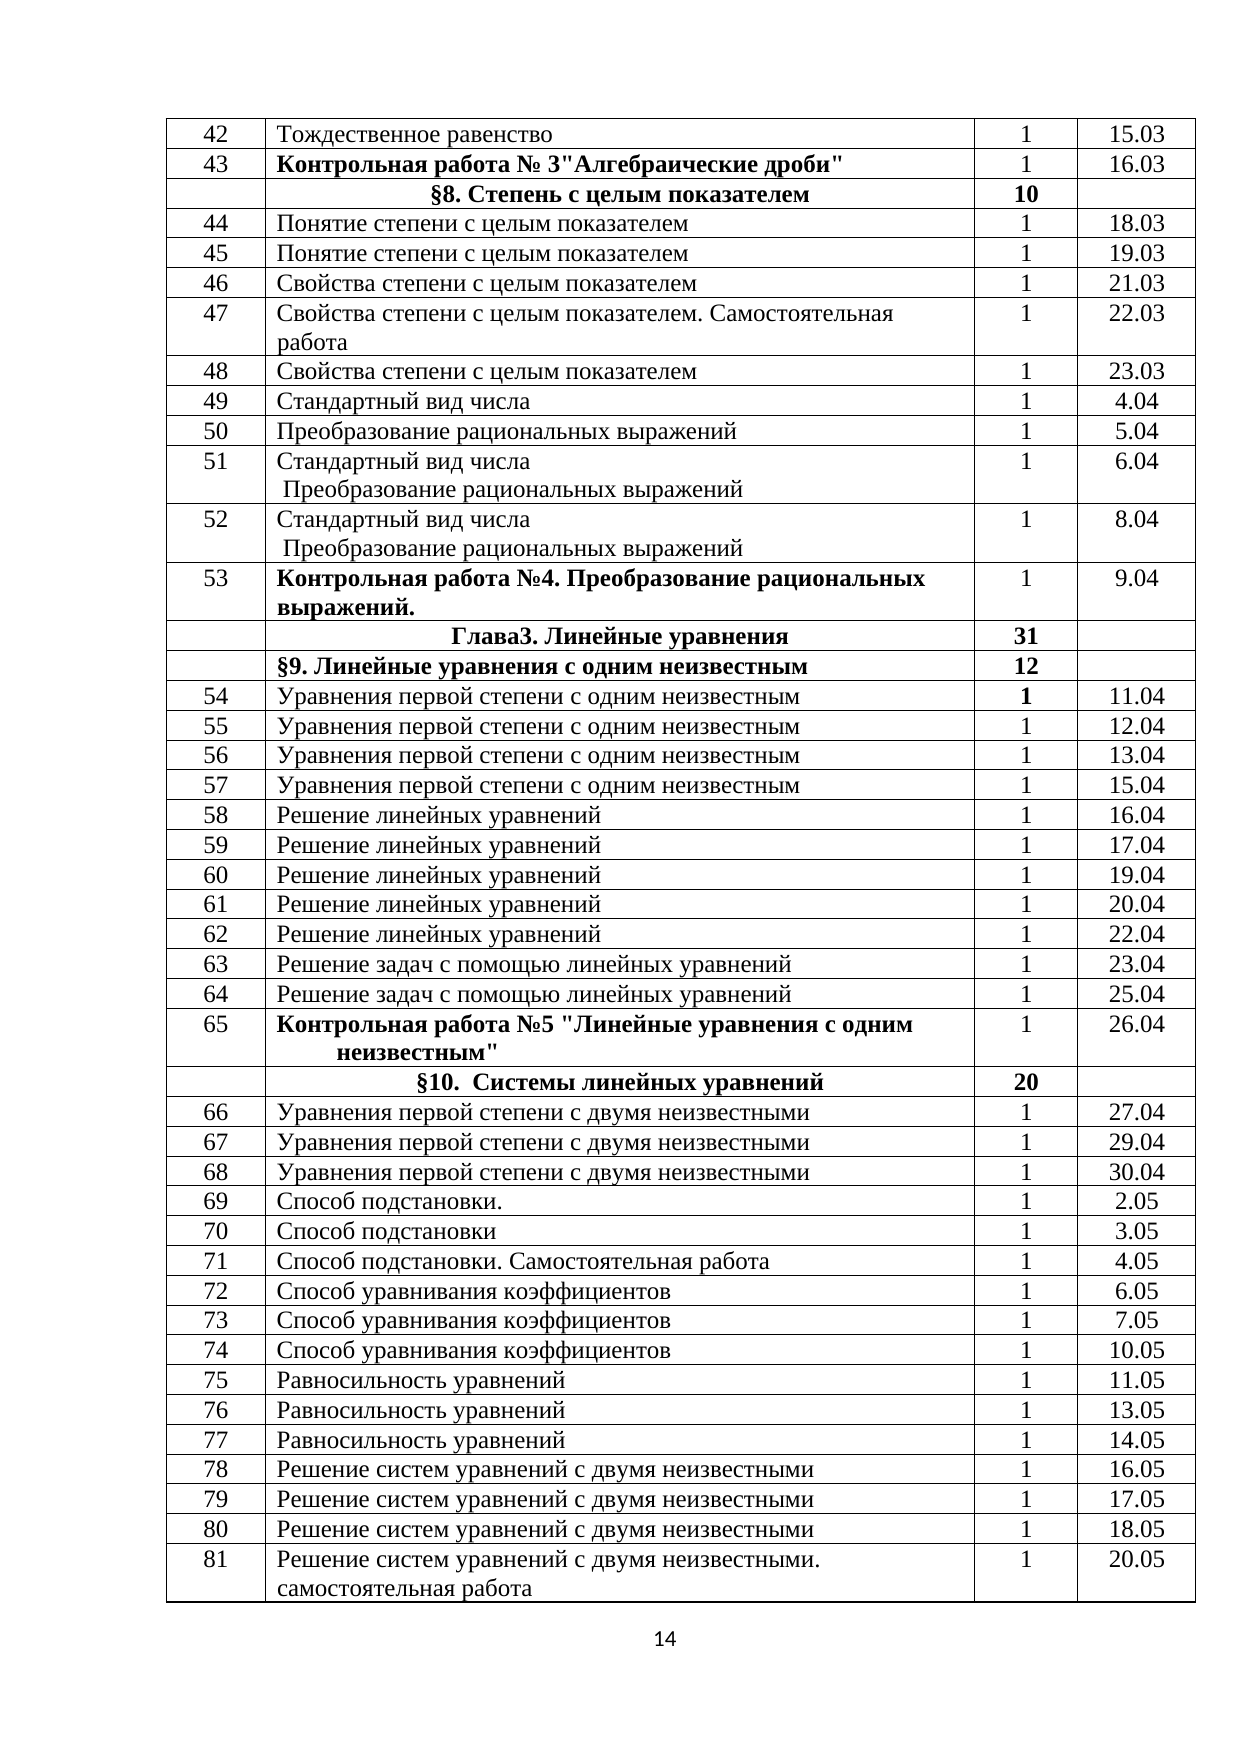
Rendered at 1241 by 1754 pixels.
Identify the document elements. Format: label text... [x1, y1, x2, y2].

table_cell 1 [975, 1484, 1077, 1513]
table_cell [1078, 651, 1195, 680]
table_cell 67 [167, 1127, 265, 1156]
table_cell Способ уравнивания коэффициентов [266, 1276, 974, 1304]
table_cell 63 [167, 949, 265, 978]
table_cell 76 [167, 1395, 265, 1424]
table_cell 75 [167, 1365, 265, 1394]
table_cell 1 [975, 681, 1077, 710]
table_cell Уравнения первой степени с одним неизвестным [266, 681, 974, 710]
table_cell Способ подстановки. [266, 1186, 974, 1215]
table_cell 3.05 [1078, 1216, 1195, 1245]
table_cell [1078, 621, 1195, 650]
table_cell 72 [167, 1276, 265, 1304]
table_cell 4.05 [1078, 1246, 1195, 1275]
table_cell Уравнения первой степени с одним неизвестным [266, 711, 974, 739]
table_cell 62 [167, 919, 265, 948]
table_cell [167, 179, 265, 207]
table_cell Преобразование рациональных выражений [266, 416, 974, 445]
table_cell 1 [975, 1127, 1077, 1156]
table_cell 31 [975, 621, 1077, 650]
table_cell [1078, 179, 1195, 207]
table_cell 1 [975, 919, 1077, 948]
table_cell 18.03 [1078, 209, 1195, 237]
table_cell Контрольная работа № 3"Алгебраические дроби" [266, 149, 974, 178]
table_cell 1 [975, 298, 1077, 355]
table_cell 46 [167, 268, 265, 297]
table_cell 17.05 [1078, 1484, 1195, 1513]
table_cell Контрольная работа №5 "Линейные уравнения с одним неизвестным" [266, 1009, 974, 1066]
table_cell 1 [975, 446, 1077, 503]
table_cell Контрольная работа №4. Преобразование рациональных выражений. [266, 563, 974, 620]
table_cell 20.05 [1078, 1544, 1195, 1601]
table_cell Решение систем уравнений с двумя неизвестными [266, 1514, 974, 1543]
table_cell 1 [975, 563, 1077, 620]
table_cell 43 [167, 149, 265, 178]
table_cell Способ подстановки [266, 1216, 974, 1245]
table_cell 1 [975, 209, 1077, 237]
table_cell 20.04 [1078, 890, 1195, 918]
table_cell 1 [975, 1514, 1077, 1543]
table_cell 77 [167, 1425, 265, 1453]
table_cell 1 [975, 800, 1077, 829]
table_cell 16.03 [1078, 149, 1195, 178]
table_cell 71 [167, 1246, 265, 1275]
table_cell 9.04 [1078, 563, 1195, 620]
table_cell 23.04 [1078, 949, 1195, 978]
table_cell 1 [975, 741, 1077, 769]
table_cell 21.03 [1078, 268, 1195, 297]
table_cell 15.04 [1078, 770, 1195, 799]
table_cell Тождественное равенство [266, 119, 974, 148]
table_cell 1 [975, 416, 1077, 445]
table_cell Равносильность уравнений [266, 1425, 974, 1453]
table_cell Стандартный вид числа [266, 386, 974, 415]
table_cell 11.04 [1078, 681, 1195, 710]
table_cell Равносильность уравнений [266, 1365, 974, 1394]
table_cell 49 [167, 386, 265, 415]
table_cell 74 [167, 1335, 265, 1364]
table_cell Стандартный вид числа Преобразование рациональных выражений [266, 446, 974, 503]
table_cell Решение систем уравнений с двумя неизвестными. самостоятельная работа [266, 1544, 974, 1601]
table_cell 81 [167, 1544, 265, 1601]
table_cell 58 [167, 800, 265, 829]
table_cell 13.04 [1078, 741, 1195, 769]
table_cell 22.04 [1078, 919, 1195, 948]
table_cell 54 [167, 681, 265, 710]
table_cell 45 [167, 238, 265, 267]
table_cell 12.04 [1078, 711, 1195, 739]
table_cell 42 [167, 119, 265, 148]
table_cell Стандартный вид числа Преобразование рациональных выражений [266, 504, 974, 562]
table_cell 65 [167, 1009, 265, 1066]
table_cell 47 [167, 298, 265, 355]
table_cell 1 [975, 1335, 1077, 1364]
table_cell 1 [975, 504, 1077, 562]
table_cell Свойства степени с целым показателем [266, 268, 974, 297]
table_cell 16.05 [1078, 1455, 1195, 1483]
table_cell Понятие степени с целым показателем [266, 238, 974, 267]
table_cell §8. Степень с целым показателем [266, 179, 974, 207]
table_cell 1 [975, 830, 1077, 859]
table_cell 17.04 [1078, 830, 1195, 859]
table_cell 60 [167, 860, 265, 888]
table_cell Уравнения первой степени с двумя неизвестными [266, 1097, 974, 1126]
table_cell Уравнения первой степени с двумя неизвестными [266, 1127, 974, 1156]
table_cell 5.04 [1078, 416, 1195, 445]
table_cell 25.04 [1078, 979, 1195, 1008]
table_cell 1 [975, 1157, 1077, 1185]
table_cell 2.05 [1078, 1186, 1195, 1215]
table_cell [167, 1067, 265, 1096]
table_cell 56 [167, 741, 265, 769]
table_cell 1 [975, 1186, 1077, 1215]
table_cell 48 [167, 356, 265, 385]
table_cell 15.03 [1078, 119, 1195, 148]
table_cell 61 [167, 890, 265, 918]
table_cell 11.05 [1078, 1365, 1195, 1394]
table_cell Способ уравнивания коэффициентов [266, 1306, 974, 1334]
table_cell 6.04 [1078, 446, 1195, 503]
table_cell 57 [167, 770, 265, 799]
table_cell 64 [167, 979, 265, 1008]
table_cell 1 [975, 1306, 1077, 1334]
table_cell 4.04 [1078, 386, 1195, 415]
table_cell 1 [975, 1544, 1077, 1601]
table_cell 1 [975, 890, 1077, 918]
table_cell 14.05 [1078, 1425, 1195, 1453]
table_cell Решение линейных уравнений [266, 800, 974, 829]
table_cell 78 [167, 1455, 265, 1483]
table_cell Решение линейных уравнений [266, 890, 974, 918]
table_cell 1 [975, 770, 1077, 799]
table_cell 12 [975, 651, 1077, 680]
table_cell Способ подстановки. Самостоятельная работа [266, 1246, 974, 1275]
table_cell 10 [975, 179, 1077, 207]
table_cell 1 [975, 268, 1077, 297]
table_cell 27.04 [1078, 1097, 1195, 1126]
table_cell 79 [167, 1484, 265, 1513]
table_cell §9. Линейные уравнения с одним неизвестным [266, 651, 974, 680]
table_cell 7.05 [1078, 1306, 1195, 1334]
table_cell 19.04 [1078, 860, 1195, 888]
table_cell 18.05 [1078, 1514, 1195, 1543]
table_cell 68 [167, 1157, 265, 1185]
table_cell Уравнения первой степени с одним неизвестным [266, 741, 974, 769]
table_cell Равносильность уравнений [266, 1395, 974, 1424]
table_cell 1 [975, 1216, 1077, 1245]
table_cell [167, 651, 265, 680]
table_cell 59 [167, 830, 265, 859]
table_cell 53 [167, 563, 265, 620]
table_cell 20 [975, 1067, 1077, 1096]
table_cell Уравнения первой степени с одним неизвестным [266, 770, 974, 799]
table_cell 26.04 [1078, 1009, 1195, 1066]
table_cell 1 [975, 1365, 1077, 1394]
table_cell 19.03 [1078, 238, 1195, 267]
table_cell Решение линейных уравнений [266, 860, 974, 888]
table_cell 8.04 [1078, 504, 1195, 562]
table_cell 1 [975, 1425, 1077, 1453]
table_cell 10.05 [1078, 1335, 1195, 1364]
table_cell 1 [975, 149, 1077, 178]
table_cell 1 [975, 238, 1077, 267]
table_cell 22.03 [1078, 298, 1195, 355]
table_cell 6.05 [1078, 1276, 1195, 1304]
table_cell 1 [975, 1276, 1077, 1304]
table_cell Свойства степени с целым показателем. Самостоятельная работа [266, 298, 974, 355]
table_cell 1 [975, 1097, 1077, 1126]
table_cell 73 [167, 1306, 265, 1334]
table_cell 1 [975, 356, 1077, 385]
table_cell Решение систем уравнений с двумя неизвестными [266, 1484, 974, 1513]
table_cell [167, 621, 265, 650]
table_cell Решение линейных уравнений [266, 830, 974, 859]
table_cell Способ уравнивания коэффициентов [266, 1335, 974, 1364]
table_cell 23.03 [1078, 356, 1195, 385]
table_cell Уравнения первой степени с двумя неизвестными [266, 1157, 974, 1185]
table_cell 80 [167, 1514, 265, 1543]
table_cell Глава3. Линейные уравнения [266, 621, 974, 650]
table_cell 55 [167, 711, 265, 739]
table_cell Свойства степени с целым показателем [266, 356, 974, 385]
table_cell 51 [167, 446, 265, 503]
table_cell §10. Системы линейных уравнений [266, 1067, 974, 1096]
table_cell 13.05 [1078, 1395, 1195, 1424]
table_cell 30.04 [1078, 1157, 1195, 1185]
table_cell 1 [975, 949, 1077, 978]
table_cell 1 [975, 711, 1077, 739]
table_cell Понятие степени с целым показателем [266, 209, 974, 237]
table_cell 16.04 [1078, 800, 1195, 829]
table_cell 52 [167, 504, 265, 562]
table_cell 1 [975, 1395, 1077, 1424]
table_cell 70 [167, 1216, 265, 1245]
table_cell 1 [975, 979, 1077, 1008]
table_cell Решение линейных уравнений [266, 919, 974, 948]
table_cell Решение задач с помощью линейных уравнений [266, 949, 974, 978]
table_cell 66 [167, 1097, 265, 1126]
table_cell [1078, 1067, 1195, 1096]
table_cell 1 [975, 1455, 1077, 1483]
table_cell Решение систем уравнений с двумя неизвестными [266, 1455, 974, 1483]
table_cell Решение задач с помощью линейных уравнений [266, 979, 974, 1008]
table_cell 1 [975, 860, 1077, 888]
table_cell 1 [975, 386, 1077, 415]
table_cell 50 [167, 416, 265, 445]
table_cell 44 [167, 209, 265, 237]
table_cell 29.04 [1078, 1127, 1195, 1156]
table_cell 69 [167, 1186, 265, 1215]
table_cell 1 [975, 1246, 1077, 1275]
table_cell 1 [975, 119, 1077, 148]
table_cell 1 [975, 1009, 1077, 1066]
